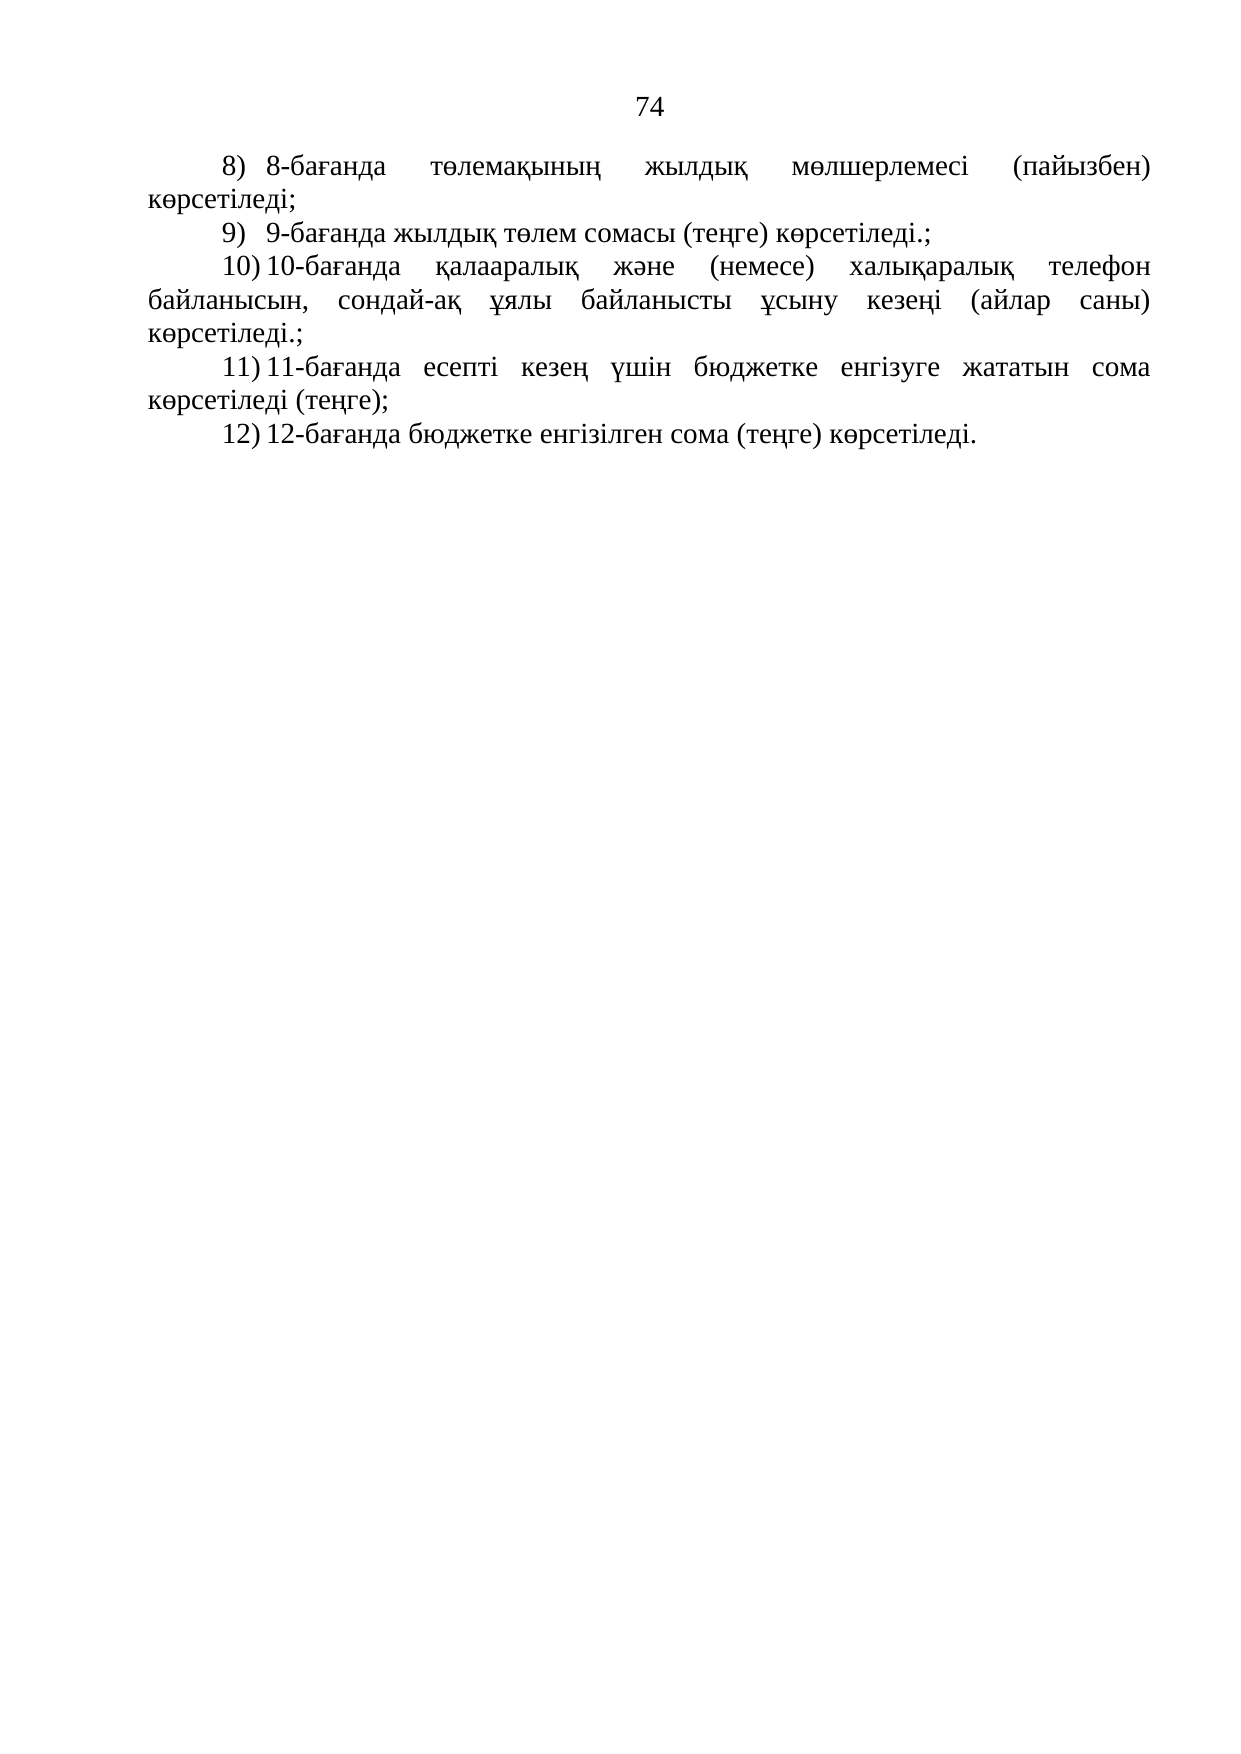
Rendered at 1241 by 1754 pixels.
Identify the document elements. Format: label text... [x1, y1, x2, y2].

list 9-бағанда жылдық төлем сомасы (теңге) көрсетіледі.; [148, 215, 1152, 248]
list 10-бағанда қалааралық және (немесе) халықаралық телефон байланысын, сондай-ақ ұялы байланысты ұсыну кезеңі (айлар саны) көрсетіледі.; [148, 248, 1152, 349]
list 11-бағанда есепті кезең үшін бюджетке енгізуге жататын сома көрсетіледі (теңге); [148, 349, 1152, 416]
list 12-бағанда бюджетке енгізілген сома (теңге) көрсетіледі. [148, 416, 1152, 449]
list 8-бағанда төлемақының жылдық мөлшерлемесі (пайызбен) көрсетіледі; [148, 148, 1152, 215]
